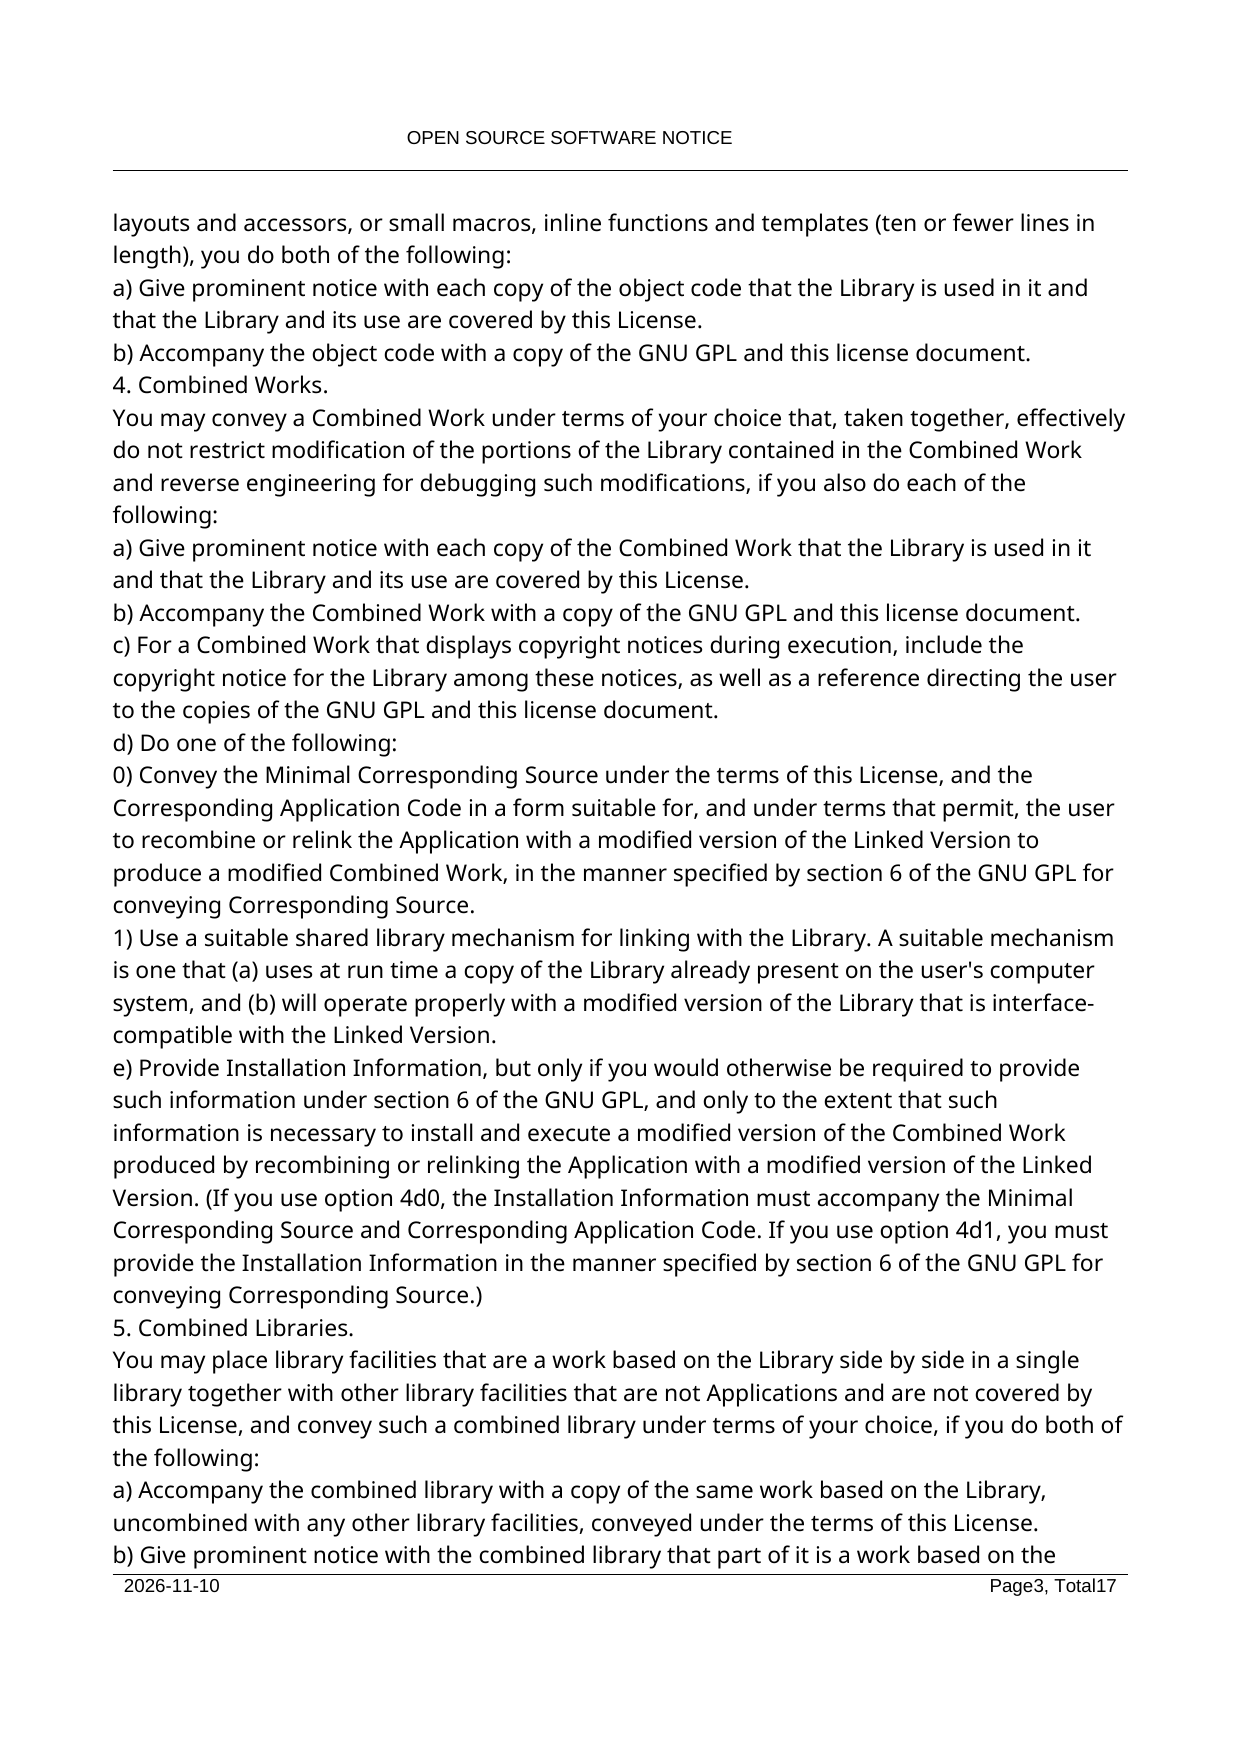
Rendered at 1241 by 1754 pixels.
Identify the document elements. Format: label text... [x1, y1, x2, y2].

text a) Give prominent notice with each copy of the object code that the Library is used in it and that the Library and its use are covered by this License. [112, 271, 1128, 336]
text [112, 1539, 1128, 1571]
text a) Accompany the combined library with a copy of the same work based on the Library, uncombined with any other library facilities, conveyed under the terms of this License. [112, 1474, 1128, 1539]
text d) Do one of the following: [112, 726, 1128, 759]
text e) Provide Installation Information, but only if you would otherwise be required to provide such information under section 6 of the GNU GPL, and only to the extent that such information is necessary to install and execute a modified version of the Combined Work produced by recombining or relinking the Application with a modified version of the Linked Version. (If you use option 4d0, the Installation Information must accompany the Minimal Corresponding Source and Corresponding Application Code. If you use option 4d1, you must provide the Installation Information in the manner specified by section 6 of the GNU GPL for conveying Corresponding Source.) [112, 1051, 1128, 1311]
text You may place library facilities that are a work based on the Library side by side in a single library together with other library facilities that are not Applications and are not covered by this License, and convey such a combined library under terms of your choice, if you do both of the following: [112, 1344, 1128, 1474]
text 0) Convey the Minimal Corresponding Source under the terms of this License, and the Corresponding Application Code in a form suitable for, and under terms that permit, the user to recombine or relink the Application with a modified version of the Linked Version to produce a modified Combined Work, in the manner specified by section 6 of the GNU GPL for conveying Corresponding Source. [112, 759, 1128, 921]
text a) Give prominent notice with each copy of the Combined Work that the Library is used in it and that the Library and its use are covered by this License. [112, 531, 1128, 596]
text b) Accompany the Combined Work with a copy of the GNU GPL and this license document. [112, 596, 1128, 629]
text 5. Combined Libraries. [112, 1311, 1128, 1344]
text b) Accompany the object code with a copy of the GNU GPL and this license document. [112, 336, 1128, 369]
text 4. Combined Works. [112, 369, 1128, 401]
text c) For a Combined Work that displays copyright notices during execution, include the copyright notice for the Library among these notices, as well as a reference directing the user to the copies of the GNU GPL and this license document. [112, 629, 1128, 726]
text You may convey a Combined Work under terms of your choice that, taken together, effectively do not restrict modification of the portions of the Library contained in the Combined Work and reverse engineering for debugging such modifications, if you also do each of the following: [112, 401, 1128, 531]
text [112, 206, 1128, 271]
text 1) Use a suitable shared library mechanism for linking with the Library. A suitable mechanism is one that (a) uses at run time a copy of the Library already present on the user's computer system, and (b) will operate properly with a modified version of the Library that is interface-compatible with the Linked Version. [112, 921, 1128, 1051]
